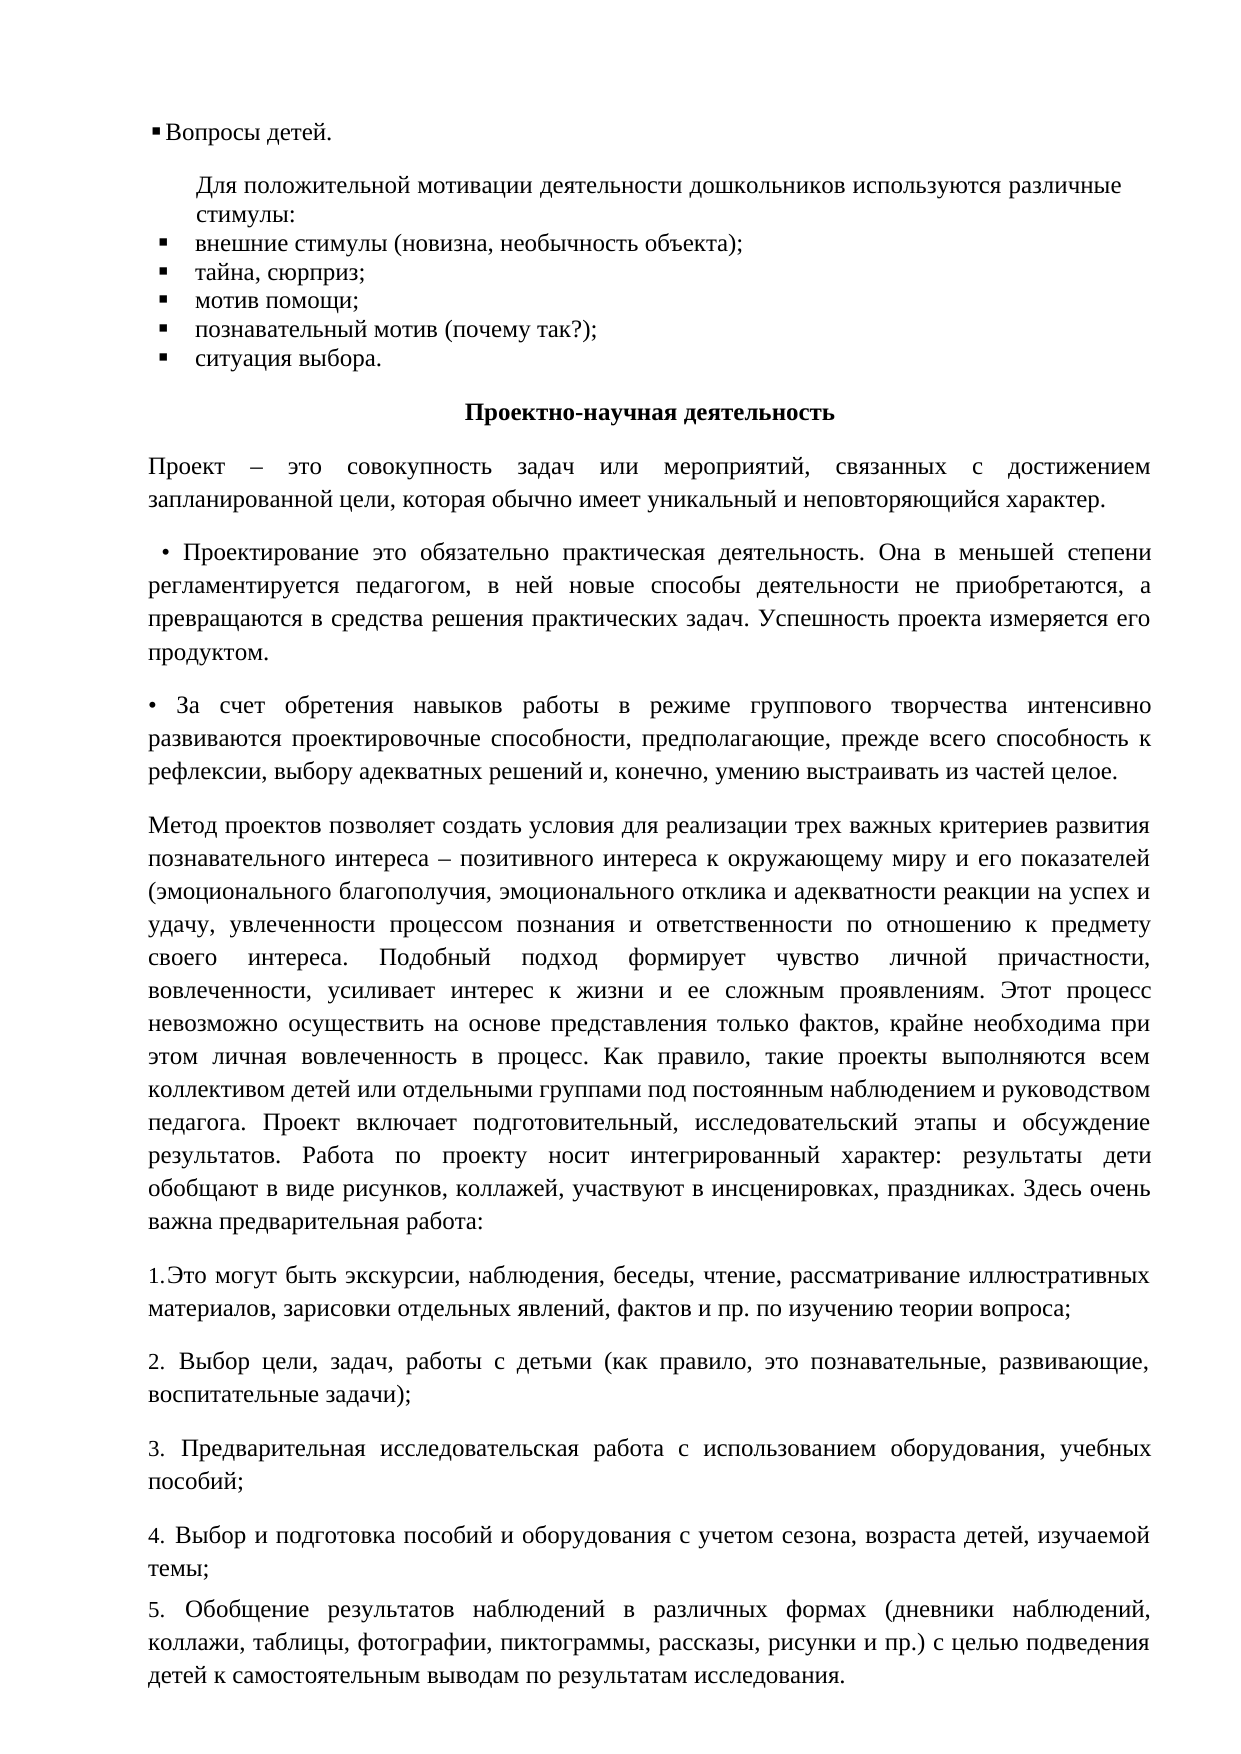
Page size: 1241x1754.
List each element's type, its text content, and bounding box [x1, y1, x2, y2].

list мотив помощи; [157, 285, 1165, 314]
list ситуация выбора. [157, 343, 1165, 372]
text Проект – это совокупность задач или мероприятий, связанных с достижением запланированной цели, которая обычно имеет уникальный и неповторяющийся характер. [148, 451, 1151, 512]
list тайна, сюрприз; [157, 257, 1165, 285]
list Обобщение результатов наблюдений в различных формах (дневники наблюдений, коллажи, таблицы, фотографии, пиктограммы, рассказы, рисунки и пр.) с целью подведения детей к самостоятельным выводам по результатам исследования. [148, 1594, 1151, 1689]
text Метод проектов позволяет создать условия для реализации трех важных критериев развития познавательного интереса – позитивного интереса к окружающему миру и его показателей (эмоционального благополучия, эмоционального отклика и адекватности реакции на успех и удачу, увлеченности процессом познания и ответственности по отношению к предмету своего интереса. Подобный подход формирует чувство личной причастности, вовлеченности, усиливает интерес к жизни и ее сложным проявлениям. Этот процесс невозможно осуществить на основе представления только фактов, крайне необходима при этом личная вовлеченность в процесс. Как правило, такие проекты выполняются всем коллективом детей или отдельными группами под постоянным наблюдением и руководством педагога. Проект включает подготовительный, исследовательский этапы и обсуждение результатов. Работа по проекту носит интегрированный характер: результаты дети обобщают в виде рисунков, коллажей, участвуют в инсценировках, праздниках. Здесь очень важна предварительная работа: [148, 810, 1151, 1235]
subtitle Проектно-научная деятельность [198, 397, 1102, 426]
list Проектирование это обязательно практическая деятельность. Она в меньшей степени регламентируется педагогом, в ней новые способы деятельности не приобретаются, а превращаются в средства решения практических задач. Успешность проекта измеряется его продуктом. [148, 537, 1152, 665]
list Это могут быть экскурсии, наблюдения, беседы, чтение, рассматривание иллюстративных материалов, зарисовки отдельных явлений, фактов и пр. по изучению теории вопроса; [148, 1260, 1151, 1321]
text Для положительной мотивации деятельности дошкольников используются различные стимулы: [196, 170, 1127, 228]
list За счет обретения навыков работы в режиме группового творчества интенсивно развиваются проектировочные способности, предполагающие, прежде всего способность к рефлексии, выбору адекватных решений и, конечно, умению выстраивать из частей целое. [148, 690, 1152, 785]
list Выбор и подготовка пособий и оборудования с учетом сезона, возраста детей, изучаемой темы; [148, 1520, 1151, 1582]
list Выбор цели, задач, работы с детьми (как правило, это познавательные, развивающие, воспитательные задачи); [148, 1346, 1150, 1408]
list познавательный мотив (почему так?); [157, 314, 1165, 343]
list Вопросы детей. [150, 117, 1165, 145]
list Предварительная исследовательская работа с использованием оборудования, учебных пособий; [148, 1433, 1151, 1495]
list внешние стимулы (новизна, необычность объекта); [157, 228, 1165, 257]
